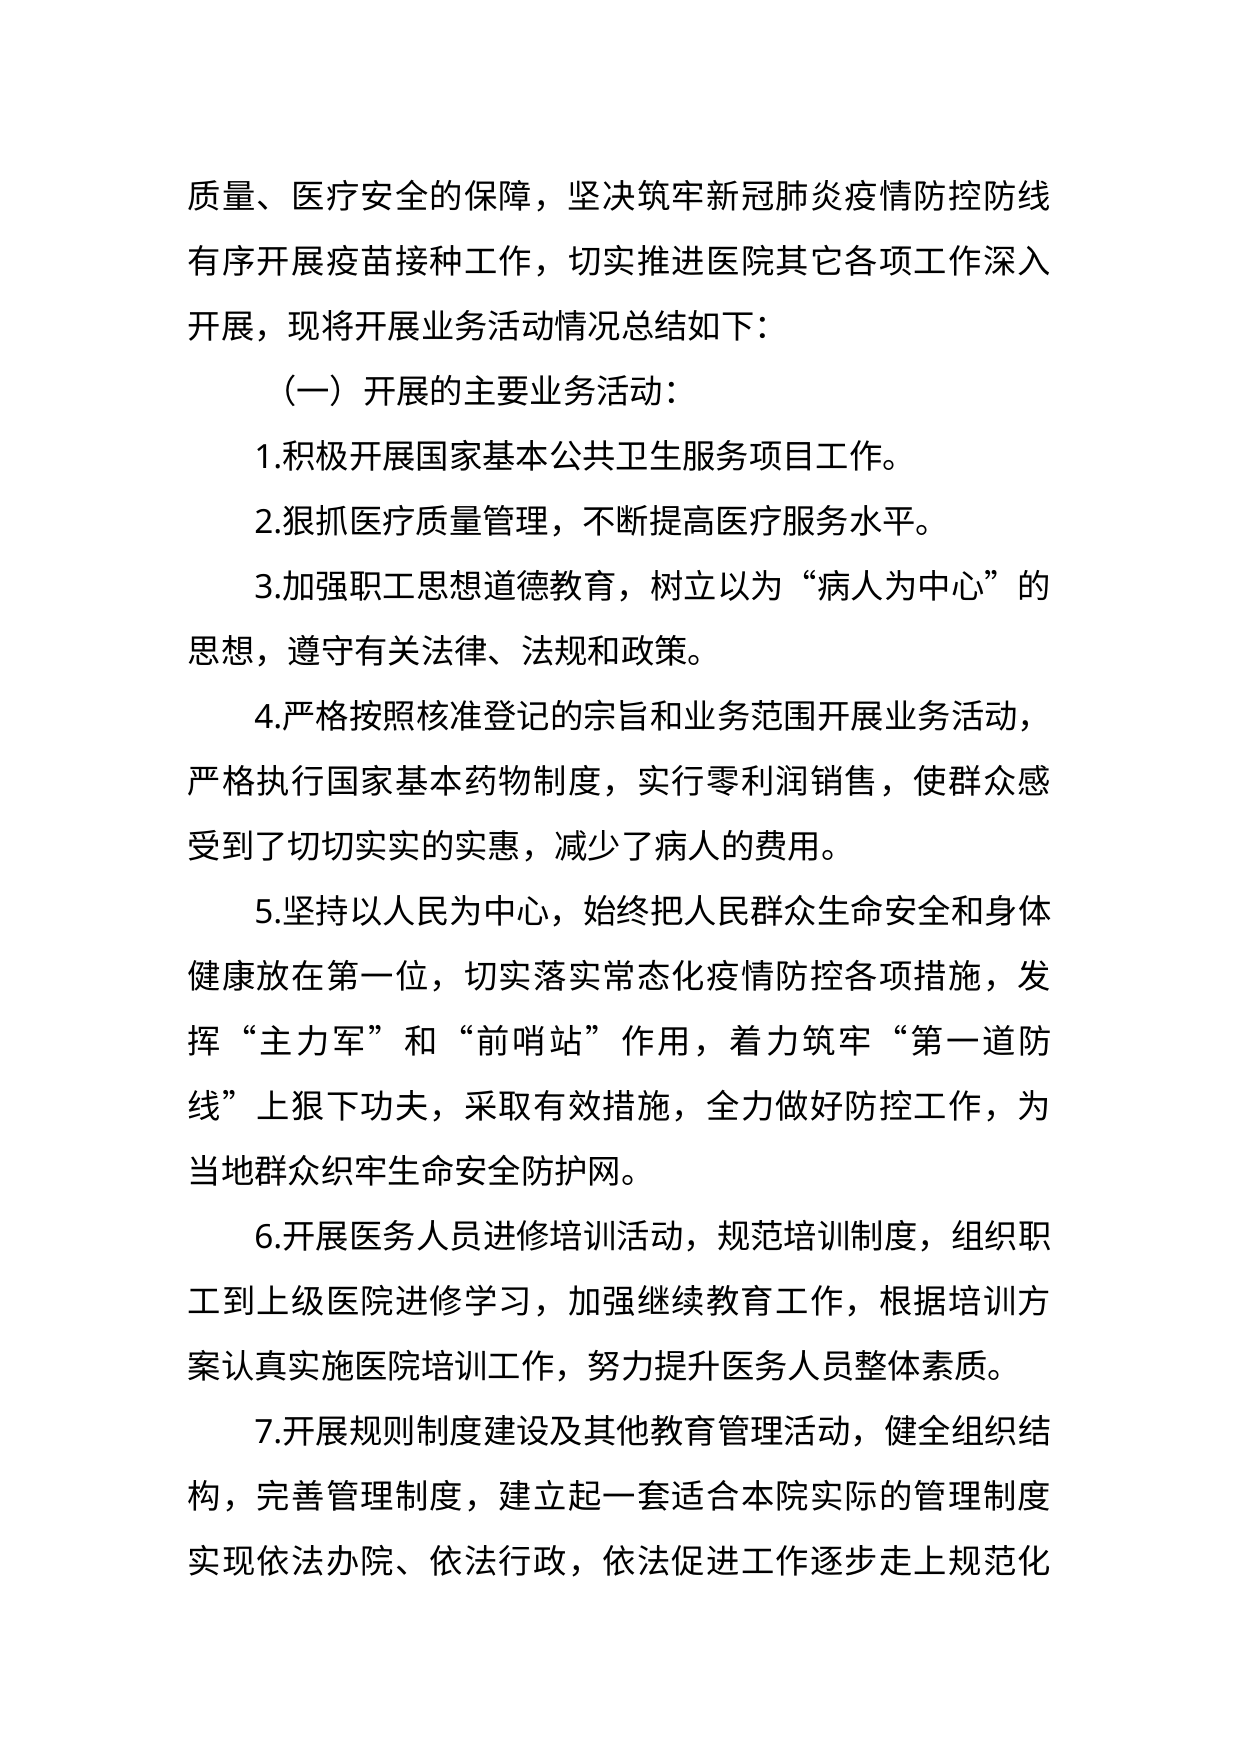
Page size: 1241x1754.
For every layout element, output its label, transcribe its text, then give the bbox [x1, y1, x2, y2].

text 2.狠抓医疗质量管理，不断提高医疗服务水平。 [187, 487, 1053, 552]
text 3.加强职工思想道德教育，树立以为“病人为中心”的思想，遵守有关法律、法规和政策。 [187, 552, 1053, 682]
text 5.坚持以人民为中心，始终把人民群众生命安全和身体健康放在第一位，切实落实常态化疫情防控各项措施，发挥“主力军”和“前哨站”作用，着力筑牢“第一道防线”上狠下功夫，采取有效措施，全力做好防控工作，为当地群众织牢生命安全防护网。 [187, 877, 1053, 1202]
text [187, 1397, 1053, 1592]
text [187, 162, 1053, 357]
text （一）开展的主要业务活动： [187, 357, 1053, 422]
text 1.积极开展国家基本公共卫生服务项目工作。 [187, 422, 1053, 487]
text 4.严格按照核准登记的宗旨和业务范围开展业务活动，严格执行国家基本药物制度，实行零利润销售，使群众感受到了切切实实的实惠，减少了病人的费用。 [187, 682, 1053, 877]
text 6.开展医务人员进修培训活动，规范培训制度，组织职工到上级医院进修学习，加强继续教育工作，根据培训方案认真实施医院培训工作，努力提升医务人员整体素质。 [187, 1202, 1053, 1397]
